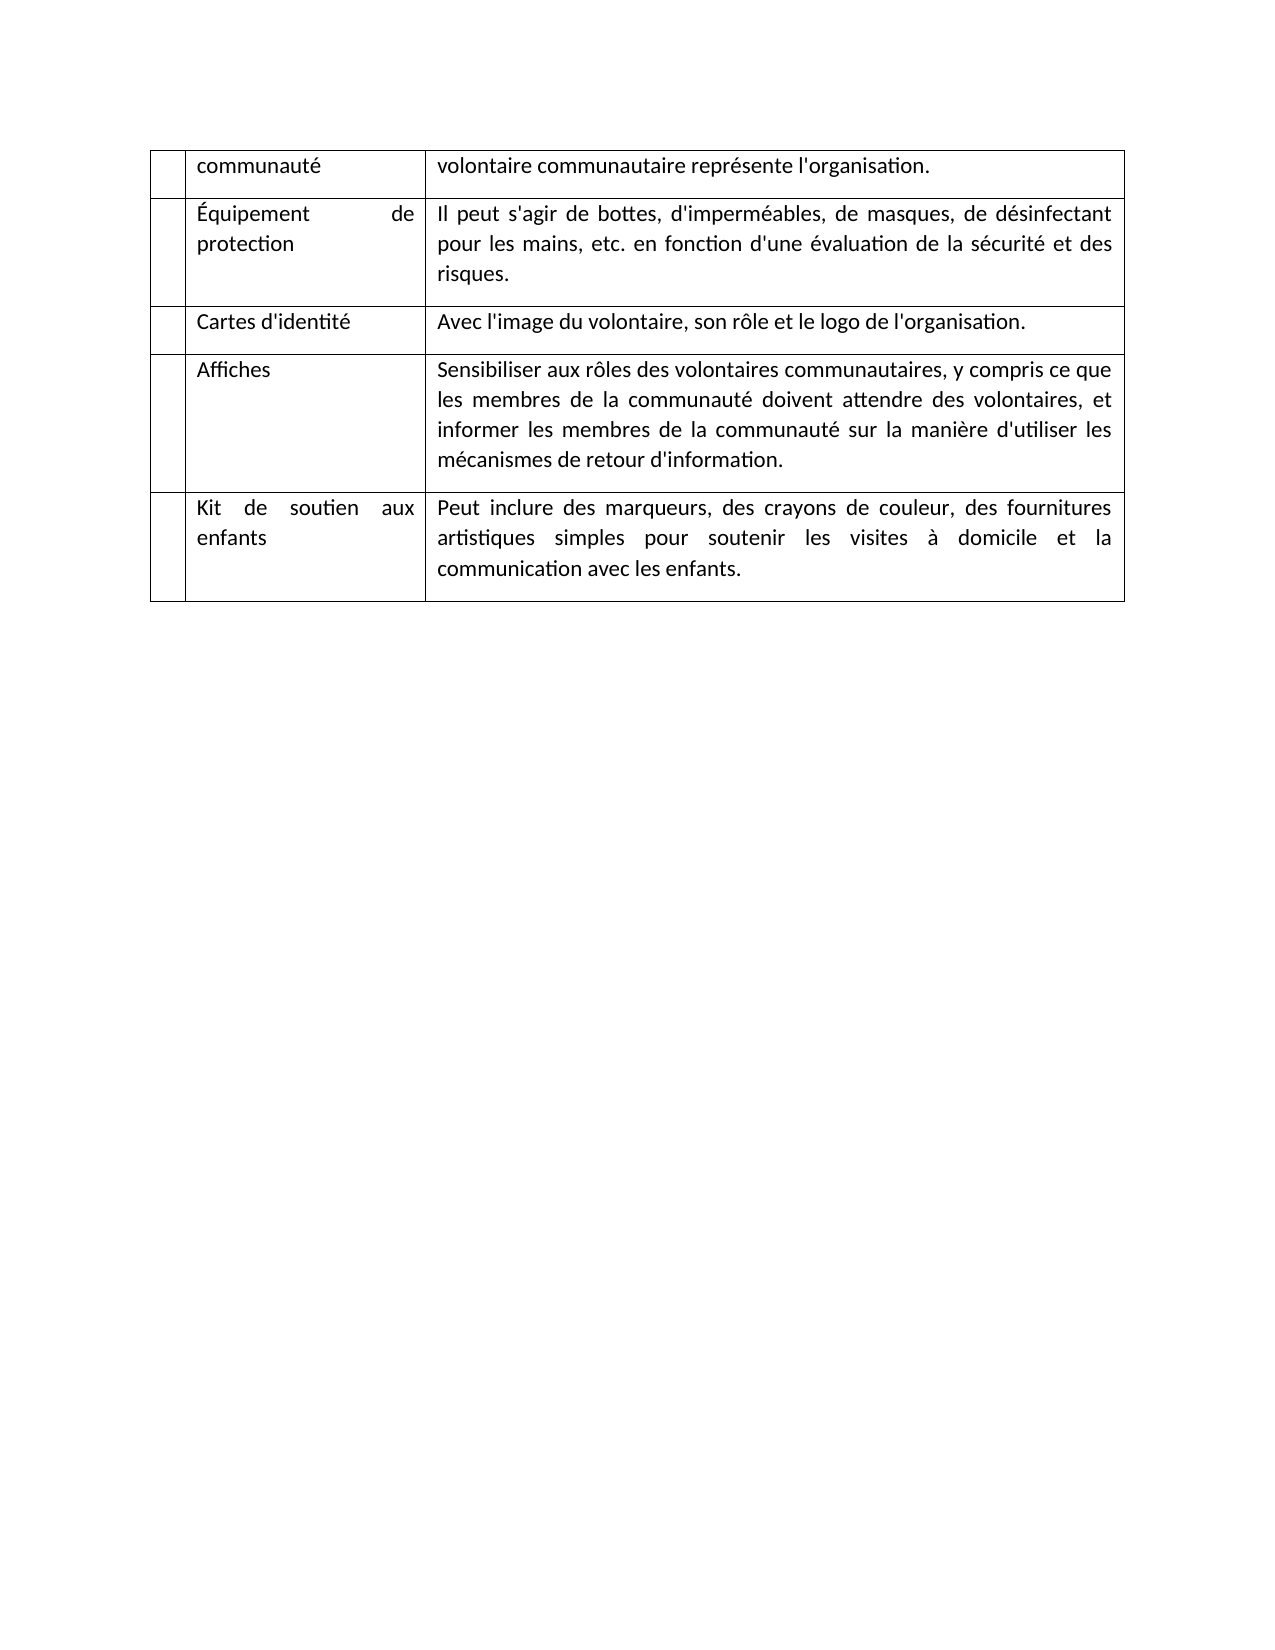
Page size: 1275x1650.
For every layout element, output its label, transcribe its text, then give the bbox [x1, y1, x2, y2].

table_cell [426, 151, 1124, 198]
table_cell Kit de soutien aux enfants [186, 493, 425, 601]
table_cell Il peut s'agir de bottes, d'imperméables, de masques, de désinfectant pour les mains, etc. en fonction d'une évaluation de la sécurité et des risques. [426, 199, 1124, 306]
table_cell [151, 355, 185, 492]
table_cell [151, 307, 185, 354]
table_cell [151, 199, 185, 306]
table_cell Cartes d'identité [186, 307, 425, 354]
table_cell Avec l'image du volontaire, son rôle et le logo de l'organisation. [426, 307, 1124, 354]
table_cell [151, 151, 185, 198]
table_cell Affiches [186, 355, 425, 492]
table_cell Équipement de protection [186, 199, 425, 306]
table_cell Sensibiliser aux rôles des volontaires communautaires, y compris ce que les membres de la communauté doivent attendre des volontaires, et informer les membres de la communauté sur la manière d'utiliser les mécanismes de retour d'information. [426, 355, 1124, 492]
table_cell [151, 493, 185, 601]
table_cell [186, 151, 425, 198]
table_cell Peut inclure des marqueurs, des crayons de couleur, des fournitures artistiques simples pour soutenir les visites à domicile et la communication avec les enfants. [426, 493, 1124, 601]
